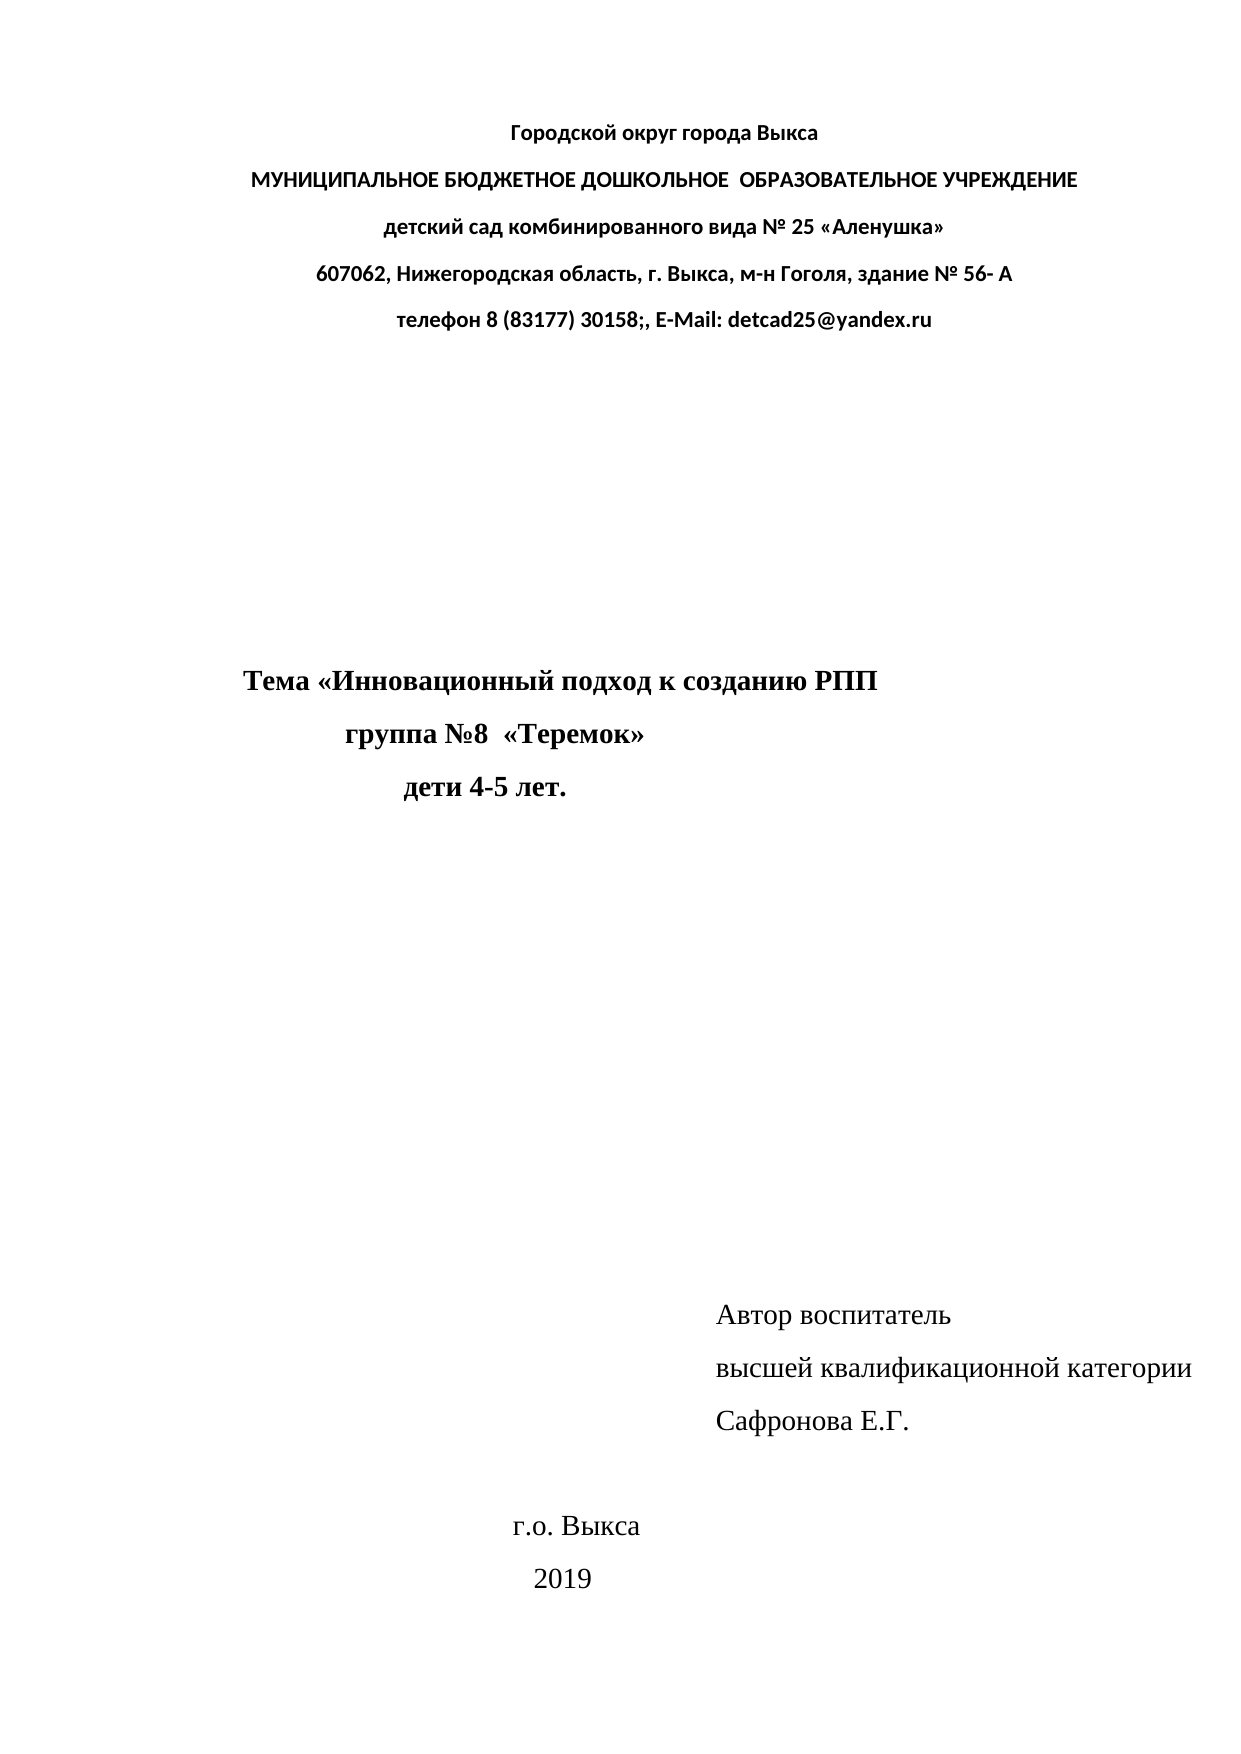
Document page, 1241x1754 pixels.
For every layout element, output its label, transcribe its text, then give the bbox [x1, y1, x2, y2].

text 607062, Нижегородская область, г. Выкса, м-н Гоголя, здание № 56- А [177, 259, 1152, 287]
text Автор воспитатель [88, 1297, 1196, 1331]
text дети 4-5 лет. [177, 769, 1152, 803]
text высшей квалификационной категории [88, 1350, 1196, 1383]
text Городской округ города Выкса [177, 118, 1152, 146]
text детский сад комбинированного вида № 25 «Аленушка» [177, 212, 1152, 240]
text группа №8 «Теремок» [177, 716, 1152, 750]
text Сафронова Е.Г. [88, 1403, 1196, 1436]
text телефон 8 (83177) 30158;, E-Mail: detcad25@yandex.ru [177, 306, 1152, 334]
text Тема «Инновационный подход к созданию РПП [177, 663, 1152, 697]
text г.о. Выкса [177, 1508, 1196, 1542]
text МУНИЦИПАЛЬНОЕ БЮДЖЕТНОЕ ДОШКОЛЬНОЕ ОБРАЗОВАТЕЛЬНОЕ УЧРЕЖДЕНИЕ [177, 165, 1152, 193]
text 2019 [88, 1561, 1196, 1595]
